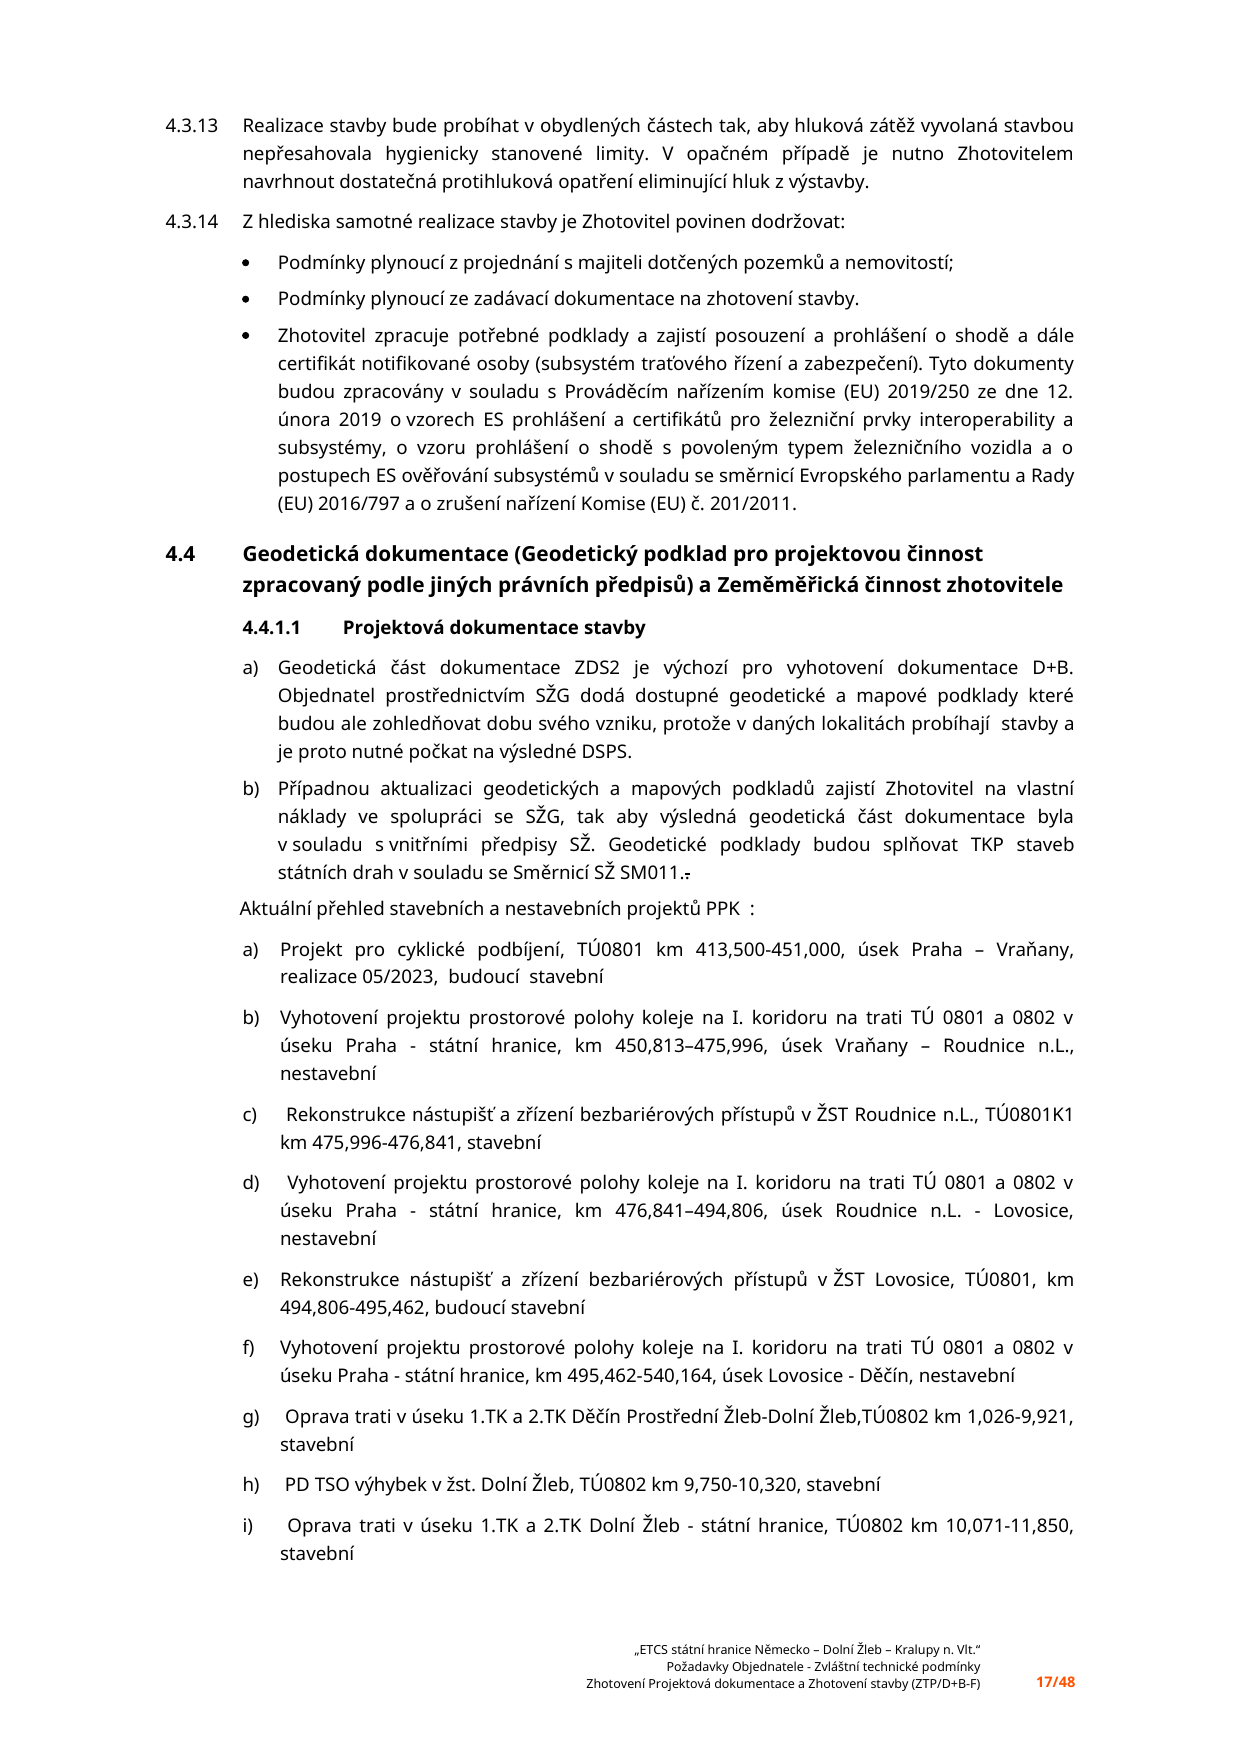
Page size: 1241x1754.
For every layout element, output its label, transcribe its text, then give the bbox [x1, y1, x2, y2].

list Geodetická část dokumentace ZDS2 je výchozí pro vyhotovení dokumentace D+B. Objednatel prostřednictvím SŽG dodá dostupné geodetické a mapové podklady které budou ale zohledňovat dobu svého vzniku, protože v daných lokalitách probíhají stavby a je proto nutné počkat na výsledné DSPS. [242, 654, 1075, 764]
list Rekonstrukce nástupišť a zřízení bezbariérových přístupů v ŽST Roudnice n.L., TÚ0801K1 km 475,996-476,841, stavební [242, 1101, 1075, 1154]
list Vyhotovení projektu prostorové polohy koleje na I. koridoru na trati TÚ 0801 a 0802 v úseku Praha - státní hranice, km 476,841–494,806, úsek Roudnice n.L. - Lovosice, nestavební [242, 1169, 1075, 1251]
list PD TSO výhybek v žst. Dolní Žleb, TÚ0802 km 9,750-10,320, stavební [242, 1472, 1075, 1497]
list Oprava trati v úseku 1.TK a 2.TK Dolní Žleb - státní hranice, TÚ0802 km 10,071-11,850, stavební [242, 1512, 1075, 1566]
text Z hlediska samotné realizace stavby je Zhotovitel povinen dodržovat: [165, 209, 1075, 234]
list Projekt pro cyklické podbíjení, TÚ0801 km 413,500-451,000, úsek Praha – Vraňany, realizace 05/2023, budoucí stavební [242, 936, 1075, 989]
list Zhotovitel zpracuje potřebné podklady a zajistí posouzení a prohlášení o shodě a dále certifikát notifikované osoby (subsystém traťového řízení a zabezpečení). Tyto dokumenty budou zpracovány v souladu s Prováděcím nařízením komise (EU) 2019/250 ze dne 12. února 2019 o vzorech ES prohlášení a certifikátů pro železniční prvky interoperability a subsystémy, o vzoru prohlášení o shodě s povoleným typem železničního vozidla a o postupech ES ověřování subsystémů v souladu se směrnicí Evropského parlamentu a Rady (EU) 2016/797 a o zrušení nařízení Komise (EU) č. 201/2011. [242, 322, 1075, 516]
text Realizace stavby bude probíhat v obydlených částech tak, aby hluková zátěž vyvolaná stavbou nepřesahovala hygienicky stanovené limity. V opačném případě je nutno Zhotovitelem navrhnout dostatečná protihluková opatření eliminující hluk z výstavby. [165, 112, 1075, 194]
list Podmínky plynoucí ze zadávací dokumentace na zhotovení stavby. [242, 286, 1075, 311]
list Podmínky plynoucí z projednání s majiteli dotčených pozemků a nemovitostí; [242, 249, 1075, 275]
text Geodetická dokumentace (Geodetický podklad pro projektovou činnost zpracovaný podle jiných právních předpisů) a Zeměměřická činnost zhotovitele [165, 539, 1075, 599]
list Rekonstrukce nástupišť a zřízení bezbariérových přístupů v ŽST Lovosice, TÚ0801, km 494,806-495,462, budoucí stavební [242, 1266, 1075, 1319]
text Případnou aktualizaci geodetických a mapových podkladů zajistí Zhotovitel na vlastní náklady ve spolupráci se SŽG, tak aby výsledná geodetická část dokumentace byla v souladu s vnitřními předpisy SŽ. Geodetické podklady budou splňovat TKP staveb státních drah v souladu se Směrnicí SŽ SM011.. [242, 775, 1075, 884]
list Vyhotovení projektu prostorové polohy koleje na I. koridoru na trati TÚ 0801 a 0802 v úseku Praha - státní hranice, km 495,462-540,164, úsek Lovosice - Děčín, nestavební [242, 1334, 1075, 1388]
list Oprava trati v úseku 1.TK a 2.TK Děčín Prostřední Žleb-Dolní Žleb,TÚ0802 km 1,026-9,921, stavební [242, 1403, 1075, 1457]
list Aktuální přehled stavebních a nestavebních projektů PPK : [165, 895, 1075, 921]
list Vyhotovení projektu prostorové polohy koleje na I. koridoru na trati TÚ 0801 a 0802 v úseku Praha - státní hranice, km 450,813–475,996, úsek Vraňany – Roudnice n.L., nestavební [242, 1004, 1075, 1086]
text Projektová dokumentace stavby [242, 614, 1075, 639]
